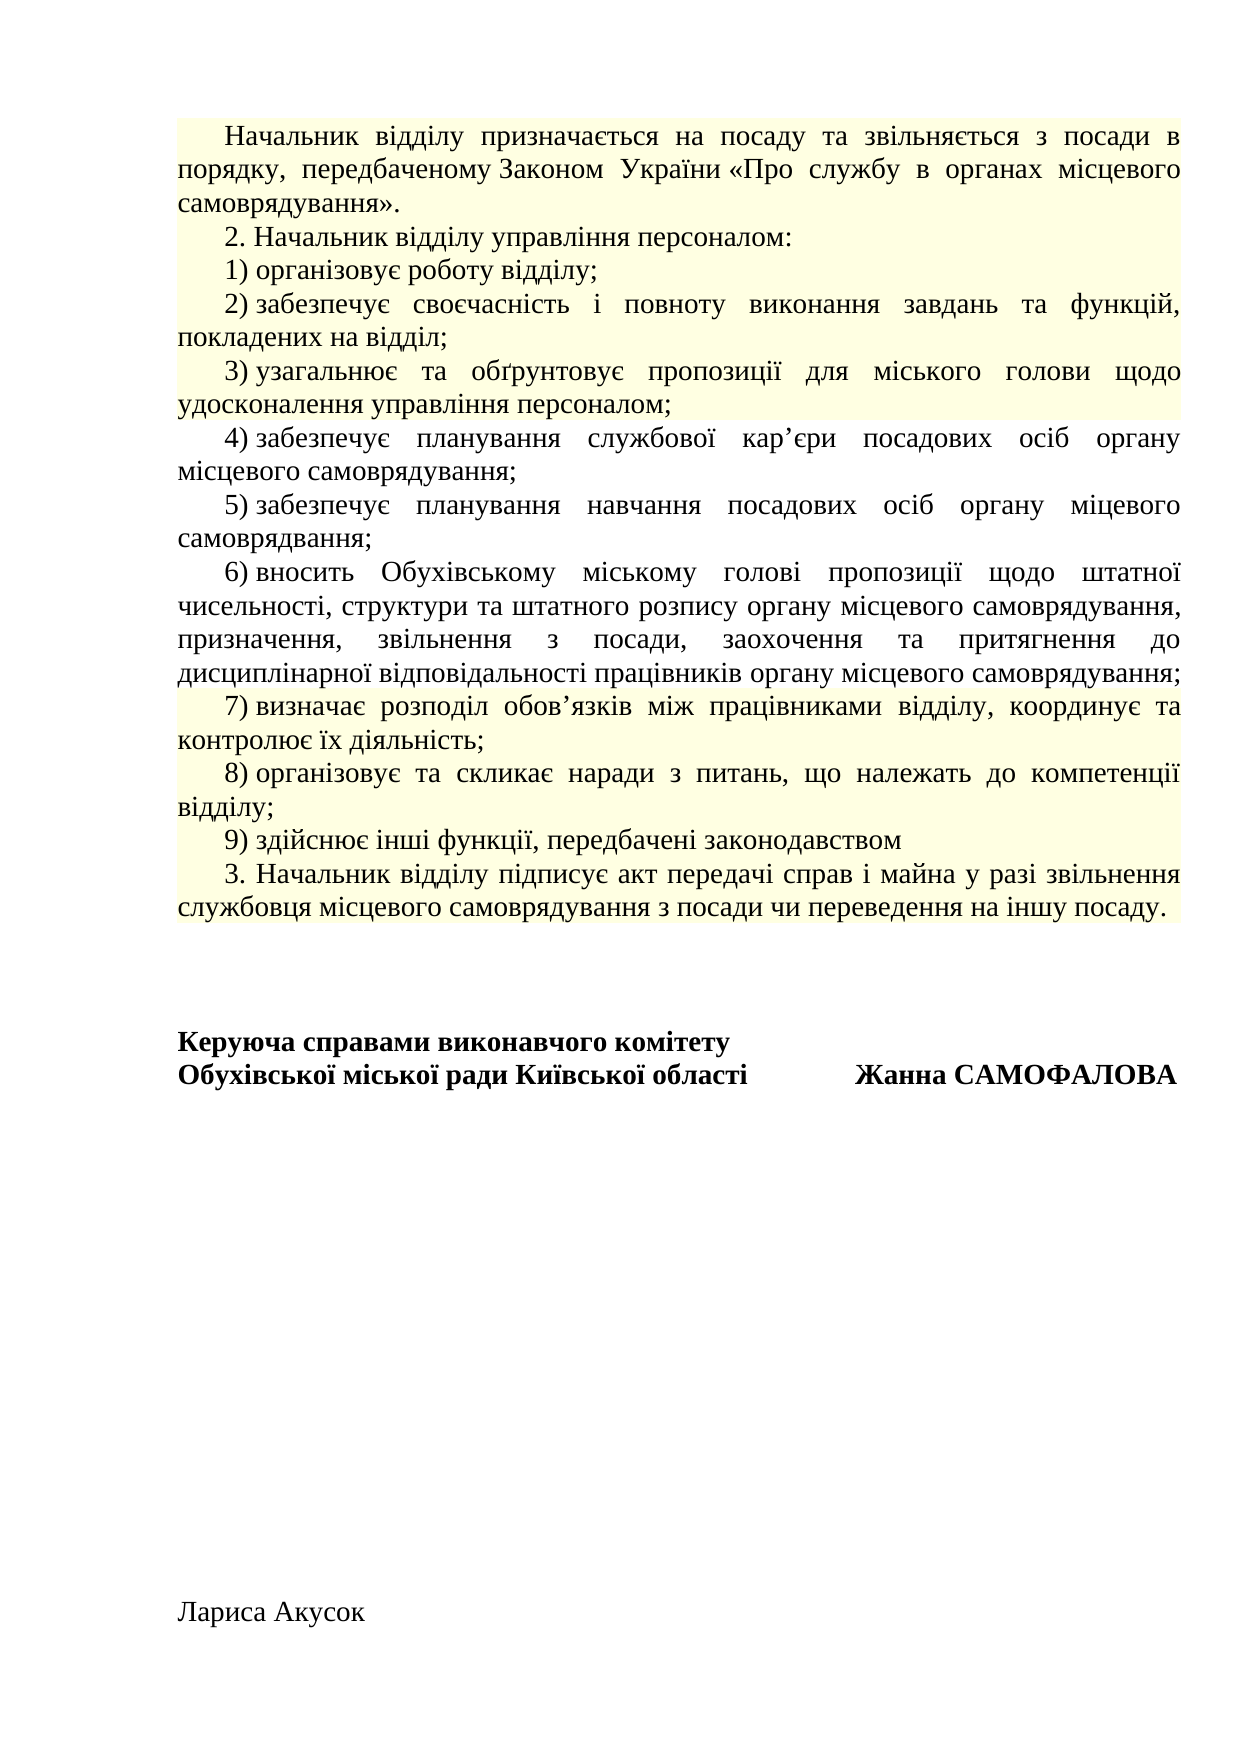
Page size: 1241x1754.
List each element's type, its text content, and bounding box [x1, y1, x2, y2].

text 5) забезпечує планування навчання посадових осіб органу міцевого самоврядвання; [177, 487, 1181, 554]
text Лариса Акусок [177, 1594, 1181, 1627]
text 6) вносить Обухівському міському голові пропозиції щодо штатної чисельності, структури та штатного розпису органу місцевого самоврядування, призначення, звільнення з посади, заохочення та притягнення до дисциплінарної відповідальності працівників органу місцевого самоврядування; [177, 554, 1181, 688]
text 2. Начальник відділу управління персоналом: [177, 219, 1181, 252]
text 2) забезпечує своєчасність і повноту виконання завдань та функцій, покладених на відділ; [177, 286, 1181, 353]
text 4) забезпечує планування службової кар’єри посадових осіб органу місцевого самоврядування; [177, 420, 1181, 487]
text 7) визначає розподіл обов’язків між працівниками відділу, координує та контролює їх діяльність; [177, 688, 1181, 755]
text 8) організовує та скликає наради з питань, що належать до компетенції відділу; [177, 755, 1181, 822]
text 3) узагальнює та обґрунтовує пропозиції для міського голови щодо удосконалення управління персоналом; [177, 353, 1181, 420]
text Начальник відділу призначається на посаду та звільняється з посади в порядку, передбаченому Законом України «Про службу в органах місцевого самоврядування». [177, 118, 1181, 219]
text Керуюча справами виконавчого комітету [177, 1024, 1134, 1057]
text 3. Начальник відділу підписує акт передачі справ і майна у разі звільнення службовця місцевого самоврядування з посади чи переведення на іншу посаду. [177, 856, 1181, 923]
text Обухівської міської ради Київської області Жанна САМОФАЛОВА [177, 1057, 1181, 1091]
text 9) здійснює інші функції, передбачені законодавством [177, 822, 1181, 856]
text 1) організовує роботу відділу; [177, 252, 1181, 286]
